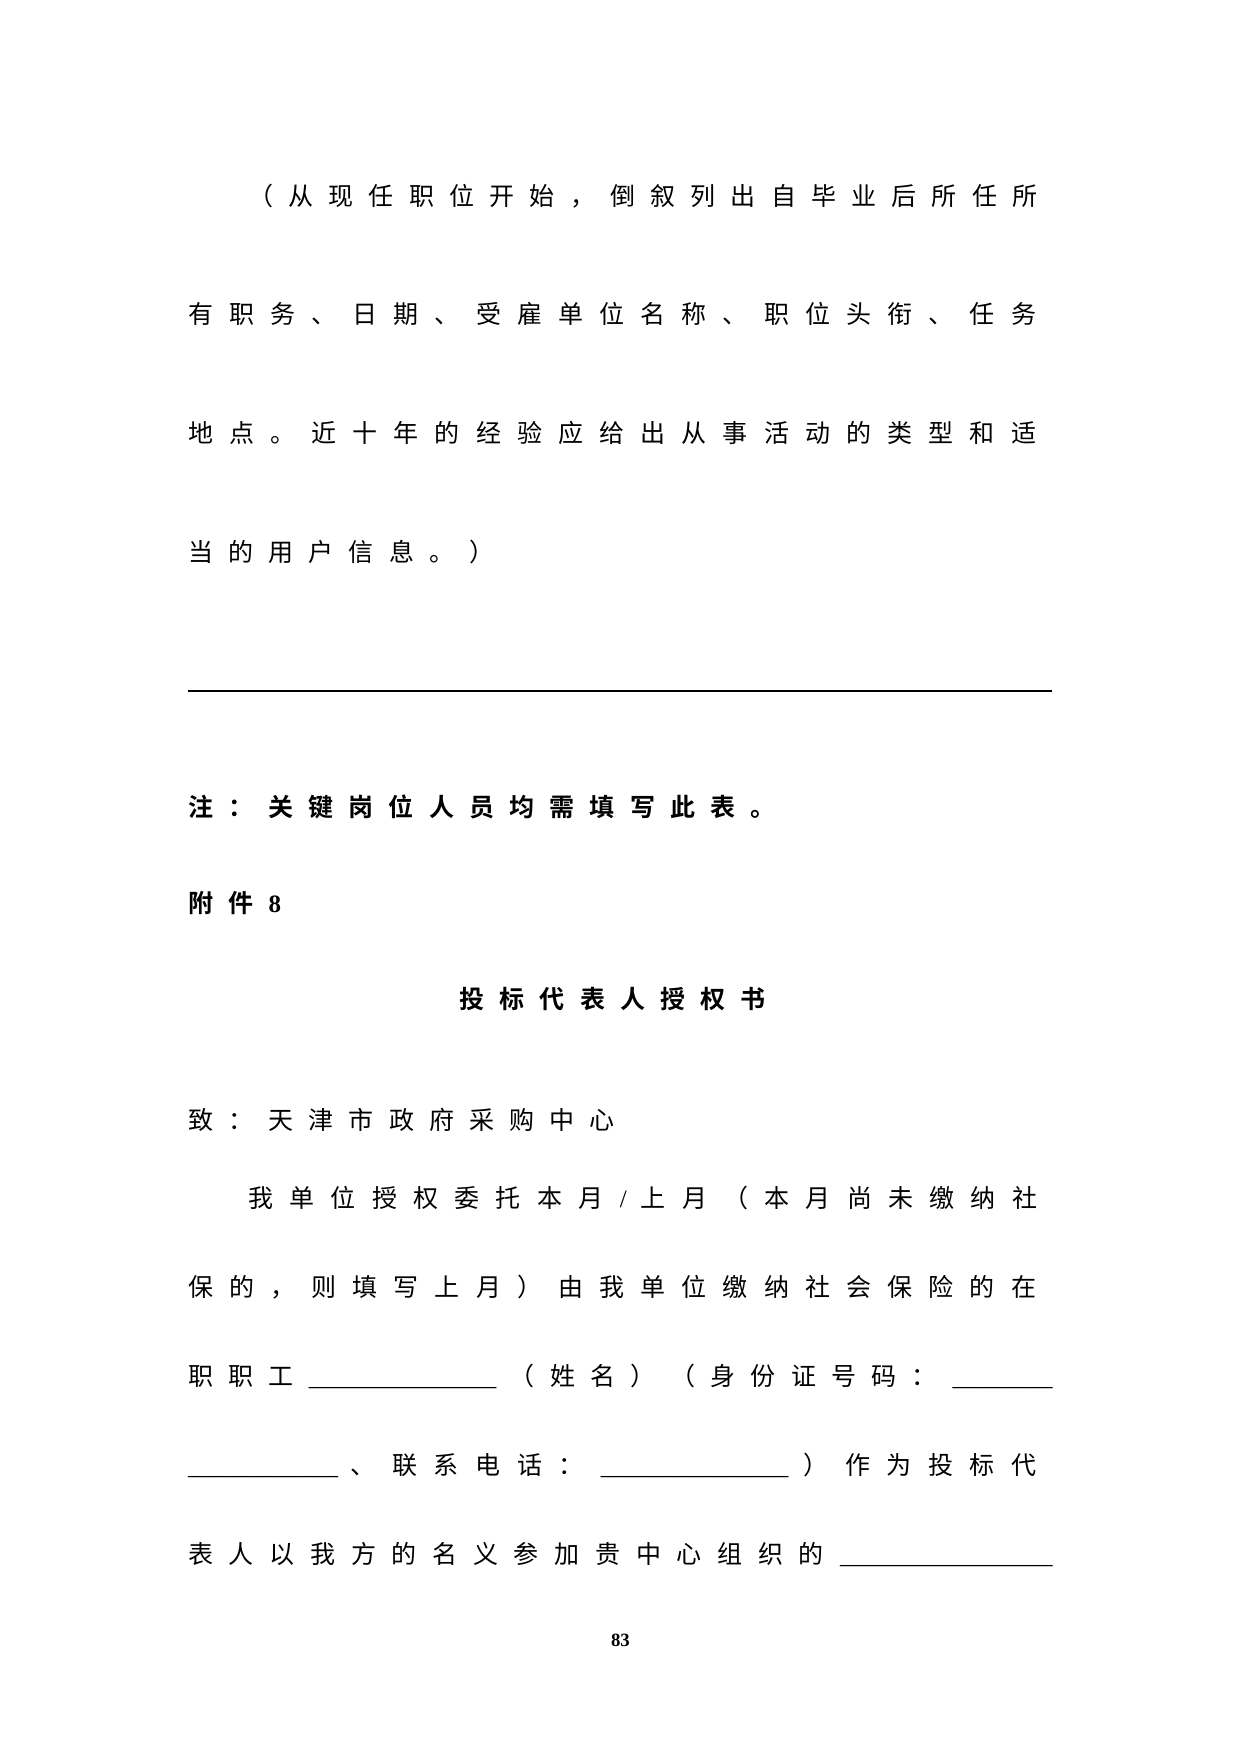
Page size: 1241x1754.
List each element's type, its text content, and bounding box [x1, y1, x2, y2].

text 投标代表人授权书 [188, 967, 1052, 1027]
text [188, 1167, 1052, 1582]
text 注：关键岗位人员均需填写此表。 [188, 776, 1052, 836]
text 附件8 [188, 872, 1052, 931]
text 致：天津市政府采购中心 [188, 1089, 1052, 1148]
text （从现任职位开始，倒叙列出自毕业后所任所有职务、日期、受雇单位名称、职位头衔、任务地点。近十年的经验应给出从事活动的类型和适当的用户信息。） [188, 164, 1052, 580]
